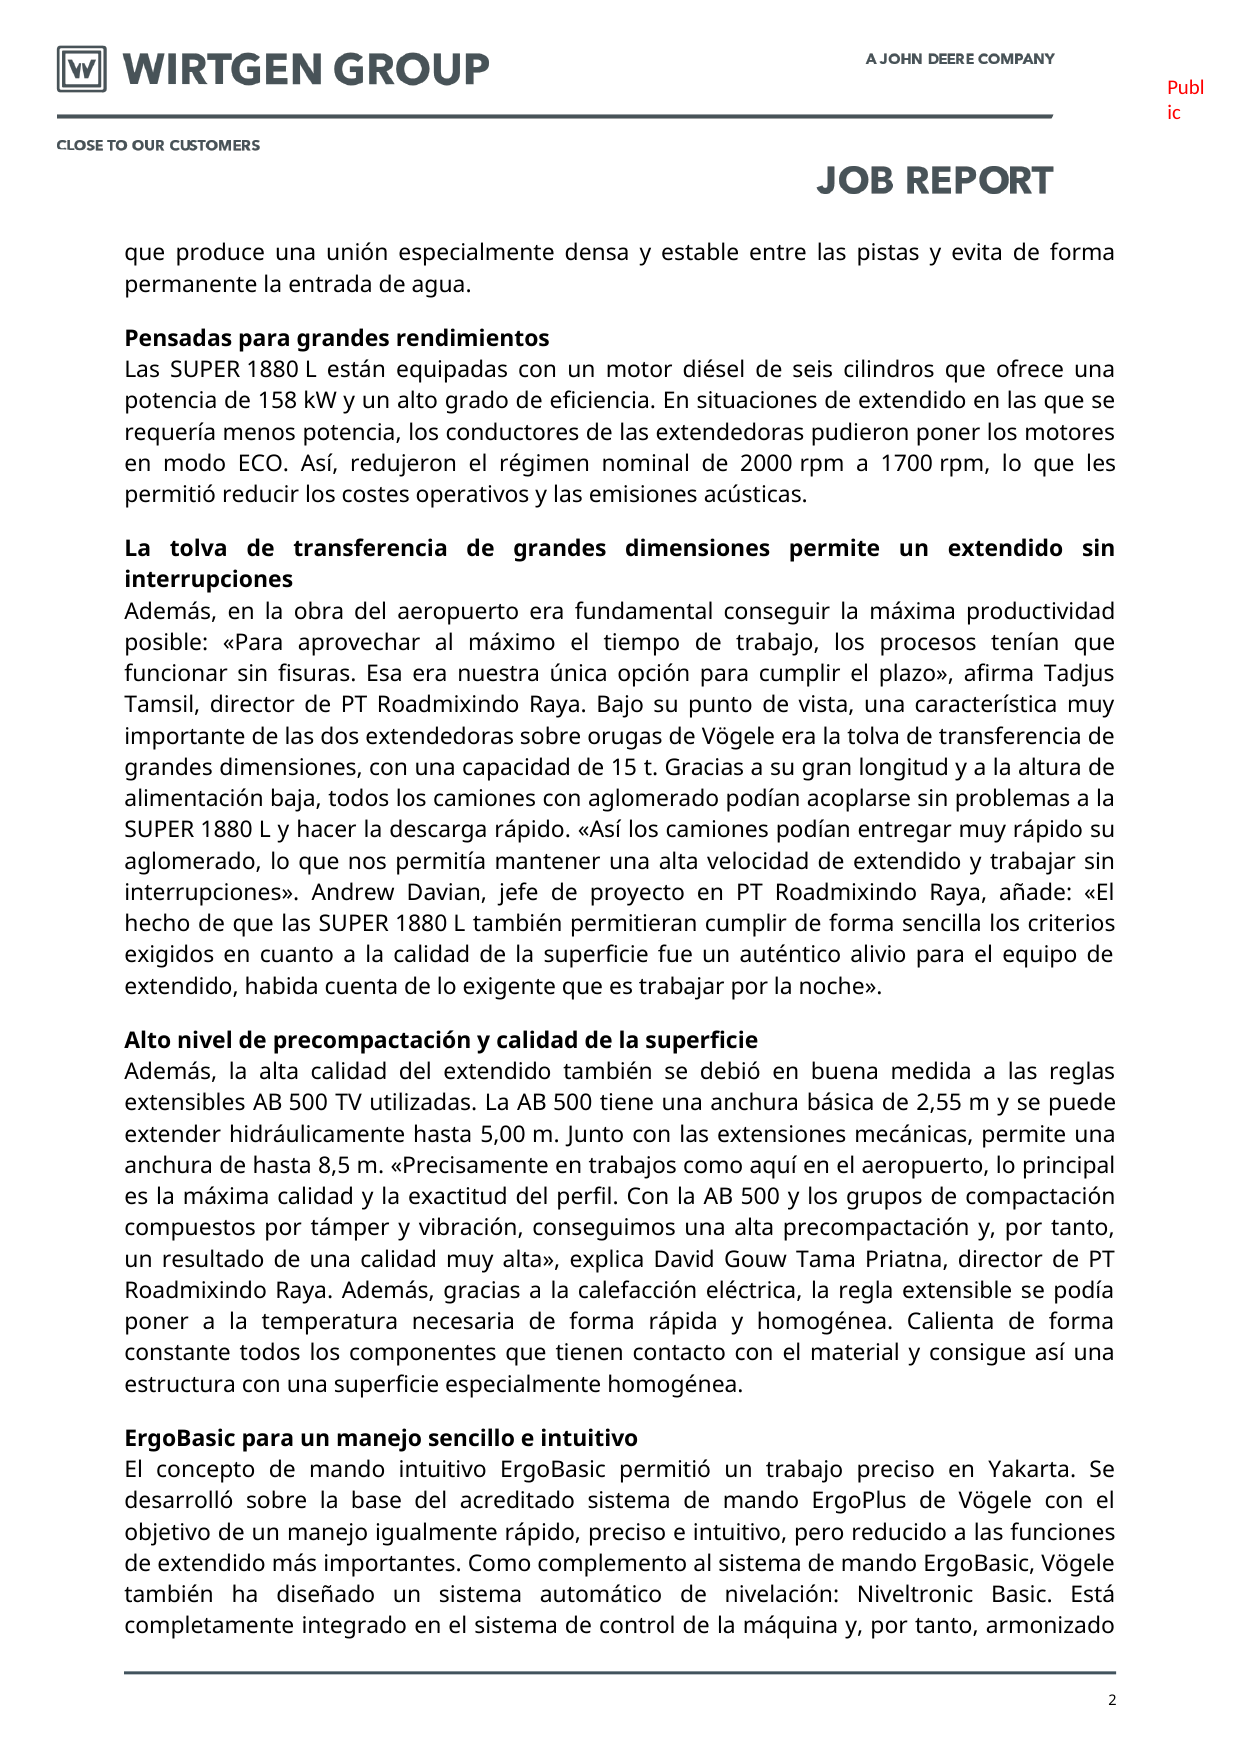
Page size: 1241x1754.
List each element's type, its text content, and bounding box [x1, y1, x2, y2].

text ErgoBasic para un manejo sencillo e intuitivo [124, 1422, 1116, 1453]
text Pensadas para grandes rendimientos [124, 322, 1116, 353]
picture [53, 45, 1062, 196]
text Alto nivel de precompactación y calidad de la superficie [124, 1024, 1116, 1055]
text Además, en la obra del aeropuerto era fundamental conseguir la máxima productividad posible: «Para aprovechar al máximo el tiempo de trabajo, los procesos tenían que funcionar sin fisuras. Esa era nuestra única opción para cumplir el plazo», afirma Tadjus Tamsil, director de PT Roadmixindo Raya. Bajo su punto de vista, una característica muy importante de las dos extendedoras sobre orugas de Vögele era la tolva de transferencia de grandes dimensiones, con una capacidad de 15 t. Gracias a su gran longitud y a la altura de alimentación baja, todos los camiones con aglomerado podían acoplarse sin problemas a la SUPER 1880 L y hacer la descarga rápido. «Así los camiones podían entregar muy rápido su aglomerado, lo que nos permitía mantener una alta velocidad de extendido y trabajar sin interrupciones». Andrew Davian, jefe de proyecto en PT Roadmixindo Raya, añade: «El hecho de que las SUPER 1880 L también permitieran cumplir de forma sencilla los criterios exigidos en cuanto a la calidad de la superficie fue un auténtico alivio para el equipo de extendido, habida cuenta de lo exigente que es trabajar por la noche». [124, 594, 1116, 1001]
text La tolva de transferencia de grandes dimensiones permite un extendido sin interrupciones [124, 532, 1116, 594]
text Además, la alta calidad del extendido también se debió en buena medida a las reglas extensibles AB 500 TV utilizadas. La AB 500 tiene una anchura básica de 2,55 m y se puede extender hidráulicamente hasta 5,00 m. Junto con las extensiones mecánicas, permite una anchura de hasta 8,5 m. «Precisamente en trabajos como aquí en el aeropuerto, lo principal es la máxima calidad y la exactitud del perfil. Con la AB 500 y los grupos de compactación compuestos por támper y vibración, conseguimos una alta precompactación y, por tanto, un resultado de una calidad muy alta», explica David Gouw Tama Priatna, director de PT Roadmixindo Raya. Además, gracias a la calefacción eléctrica, la regla extensible se podía poner a la temperatura necesaria de forma rápida y homogénea. Calienta de forma constante todos los componentes que tienen contacto con el material y consigue así una estructura con una superficie especialmente homogénea. [124, 1055, 1116, 1399]
text Las SUPER 1880 L están equipadas con un motor diésel de seis cilindros que ofrece una potencia de 158 kW y un alto grado de eficiencia. En situaciones de extendido en las que se requería menos potencia, los conductores de las extendedoras pudieron poner los motores en modo ECO. Así, redujeron el régimen nominal de 2000 rpm a 1700 rpm, lo que les permitió reducir los costes operativos y las emisiones acústicas. [124, 353, 1116, 509]
